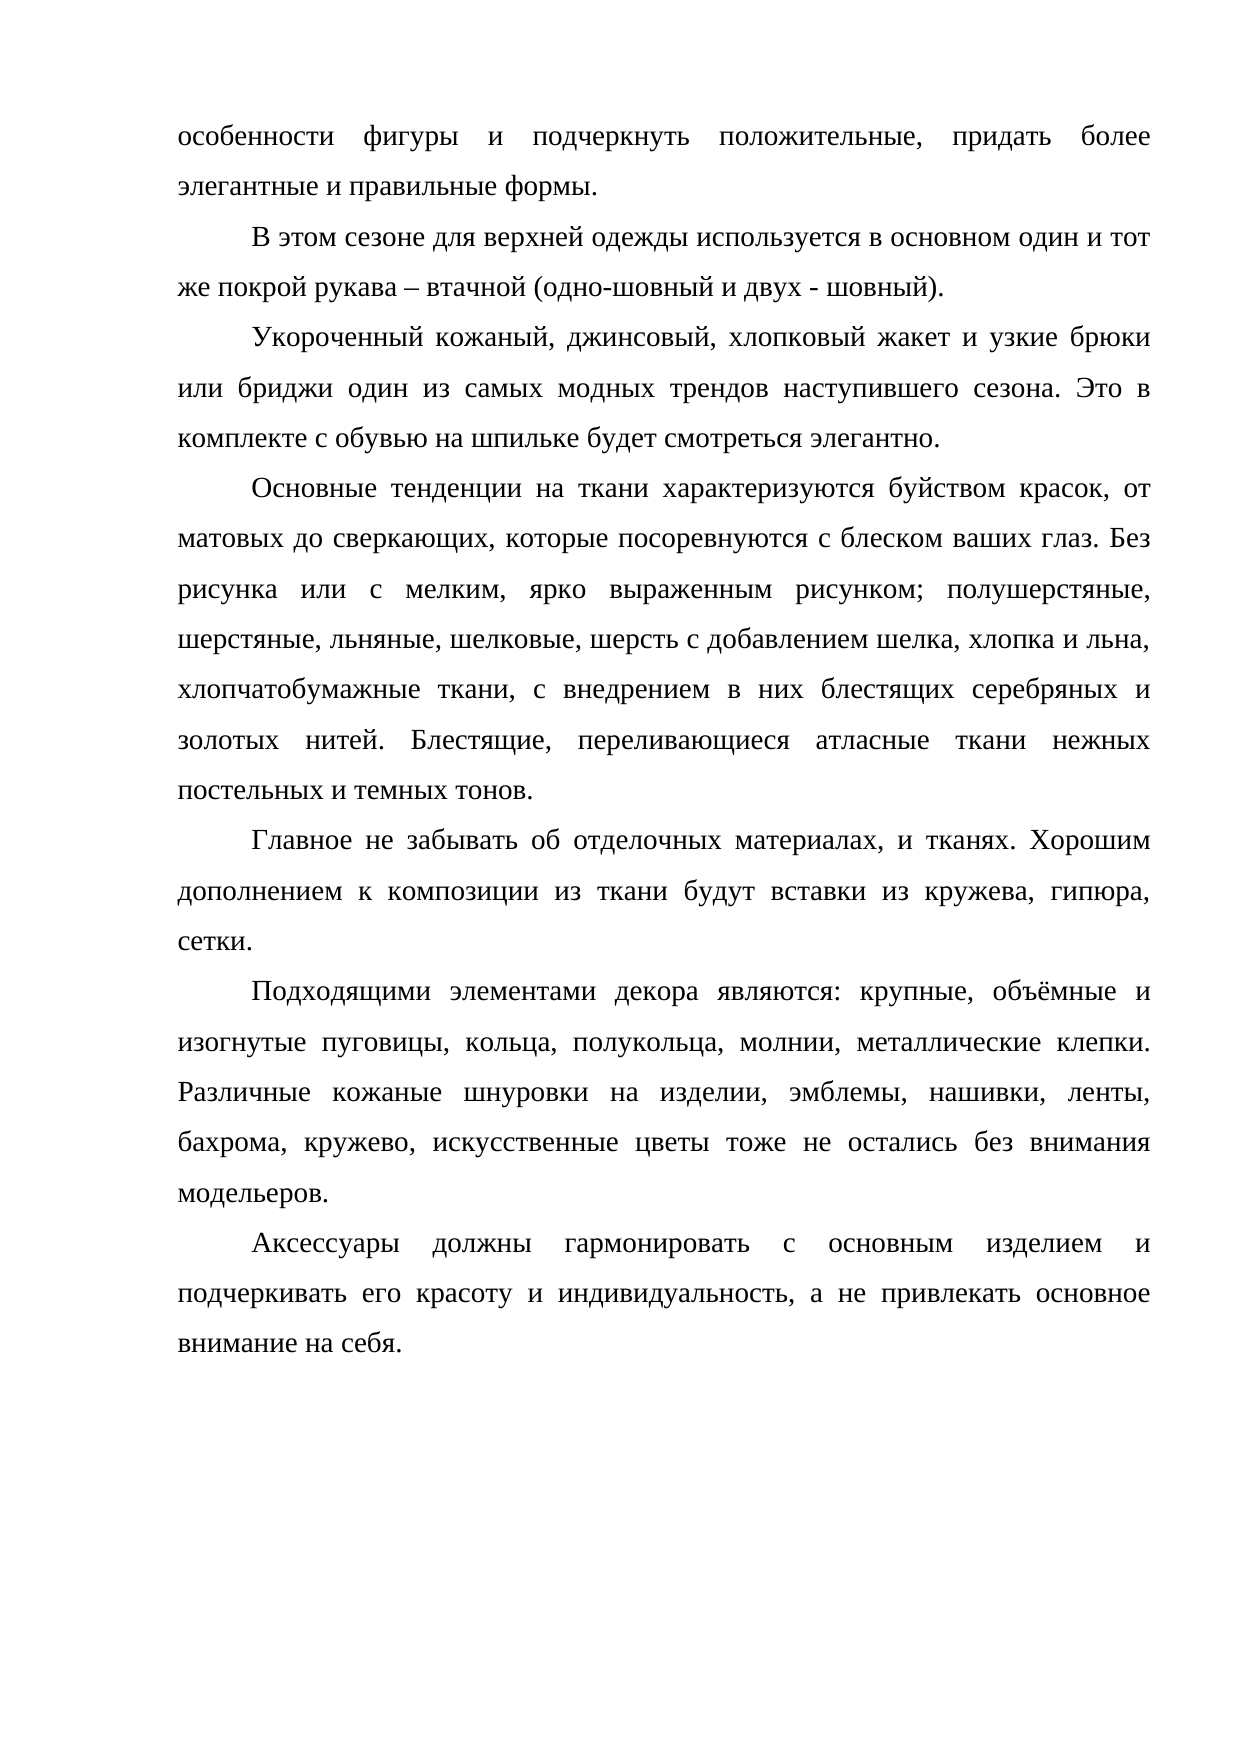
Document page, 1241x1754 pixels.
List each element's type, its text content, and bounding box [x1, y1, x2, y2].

text Главное не забывать об отделочных материалах, и тканях. Хорошим дополнением к композиции из ткани будут вставки из кружева, гипюра, сетки. [177, 822, 1152, 957]
text Аксессуары должны гармонировать с основным изделием и подчеркивать его красоту и индивидуальность, а не привлекать основное внимание на себя. [177, 1225, 1152, 1359]
text Основные тенденции на ткани характеризуются буйством красок, от матовых до сверкающих, которые посоревнуются с блеском ваших глаз. Без рисунка или с мелким, ярко выраженным рисунком; полушерстяные, шерстяные, льняные, шелковые, шерсть с добавлением шелка, хлопка и льна, хлопчатобумажные ткани, с внедрением в них блестящих серебряных и золотых нитей. Блестящие, переливающиеся атласные ткани нежных постельных и темных тонов. [177, 470, 1152, 806]
text В этом сезоне для верхней одежды используется в основном один и тот же покрой рукава – втачной (одно-шовный и двух - шовный). [177, 219, 1152, 303]
text Укороченный кожаный, джинсовый, хлопковый жакет и узкие брюки или бриджи один из самых модных трендов наступившего сезона. Это в комплекте с обувью на шпильке будет смотреться элегантно. [177, 319, 1152, 453]
text Подходящими элементами декора являются: крупные, объёмные и изогнутые пуговицы, кольца, полукольца, молнии, металлические клепки. Различные кожаные шнуровки на изделии, эмблемы, нашивки, ленты, бахрома, кружево, искусственные цветы тоже не остались без внимания модельеров. [177, 973, 1152, 1208]
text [177, 118, 1152, 202]
